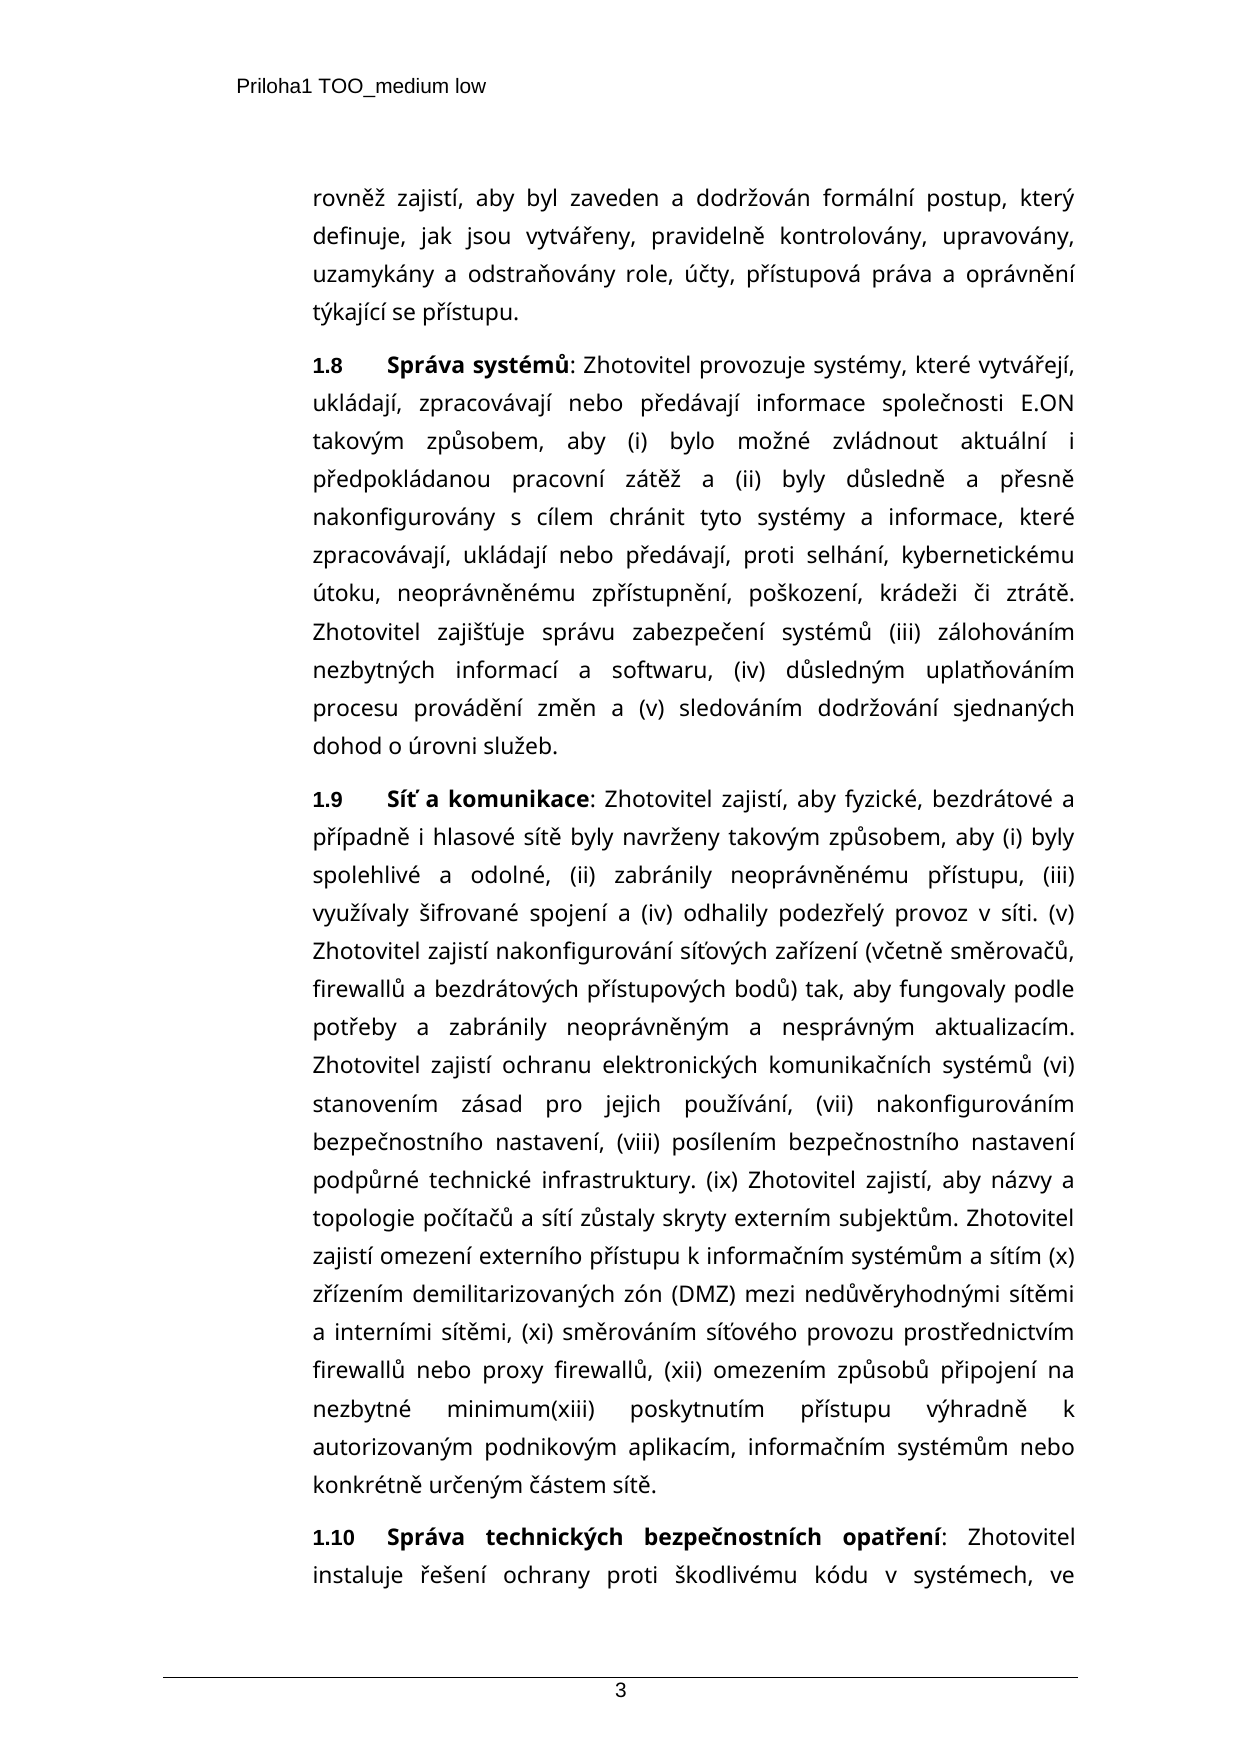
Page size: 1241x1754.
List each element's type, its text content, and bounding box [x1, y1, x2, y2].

list Síť a komunikace: Zhotovitel zajistí, aby fyzické, bezdrátové a případně i hlasové sítě byly navrženy takovým způsobem, aby (i) byly spolehlivé a odolné, (ii) zabránily neoprávněnému přístupu, (iii) využívaly šifrované spojení a (iv) odhalily podezřelý provoz v síti. (v) Zhotovitel zajistí nakonfigurování síťových zařízení (včetně směrovačů, firewallů a bezdrátových přístupových bodů) tak, aby fungovaly podle potřeby a zabránily neoprávněným a nesprávným aktualizacím. Zhotovitel zajistí ochranu elektronických komunikačních systémů (vi) stanovením zásad pro jejich používání, (vii) nakonfigurováním bezpečnostního nastavení, (viii) posílením bezpečnostního nastavení podpůrné technické infrastruktury. (ix) Zhotovitel zajistí, aby názvy a topologie počítačů a sítí zůstaly skryty externím subjektům. Zhotovitel zajistí omezení externího přístupu k informačním systémům a sítím (x) zřízením demilitarizovaných zón (DMZ) mezi nedůvěryhodnými sítěmi a interními sítěmi, (xi) směrováním síťového provozu prostřednictvím firewallů nebo proxy firewallů, (xii) omezením způsobů připojení na nezbytné minimum(xiii) poskytnutím přístupu výhradně k autorizovaným podnikovým aplikacím, informačním systémům nebo konkrétně určeným částem sítě. [312, 782, 1076, 1500]
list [312, 182, 1076, 327]
list Správa systémů: Zhotovitel provozuje systémy, které vytvářejí, ukládají, zpracovávají nebo předávají informace společnosti E.ON takovým způsobem, aby (i) bylo možné zvládnout aktuální i předpokládanou pracovní zátěž a (ii) byly důsledně a přesně nakonfigurovány s cílem chránit tyto systémy a informace, které zpracovávají, ukládají nebo předávají, proti selhání, kybernetickému útoku, neoprávněnému zpřístupnění, poškození, krádeži či ztrátě. Zhotovitel zajišťuje správu zabezpečení systémů (iii) zálohováním nezbytných informací a softwaru, (iv) důsledným uplatňováním procesu provádění změn a (v) sledováním dodržování sjednaných dohod o úrovni služeb. [312, 349, 1076, 761]
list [312, 1521, 1076, 1591]
